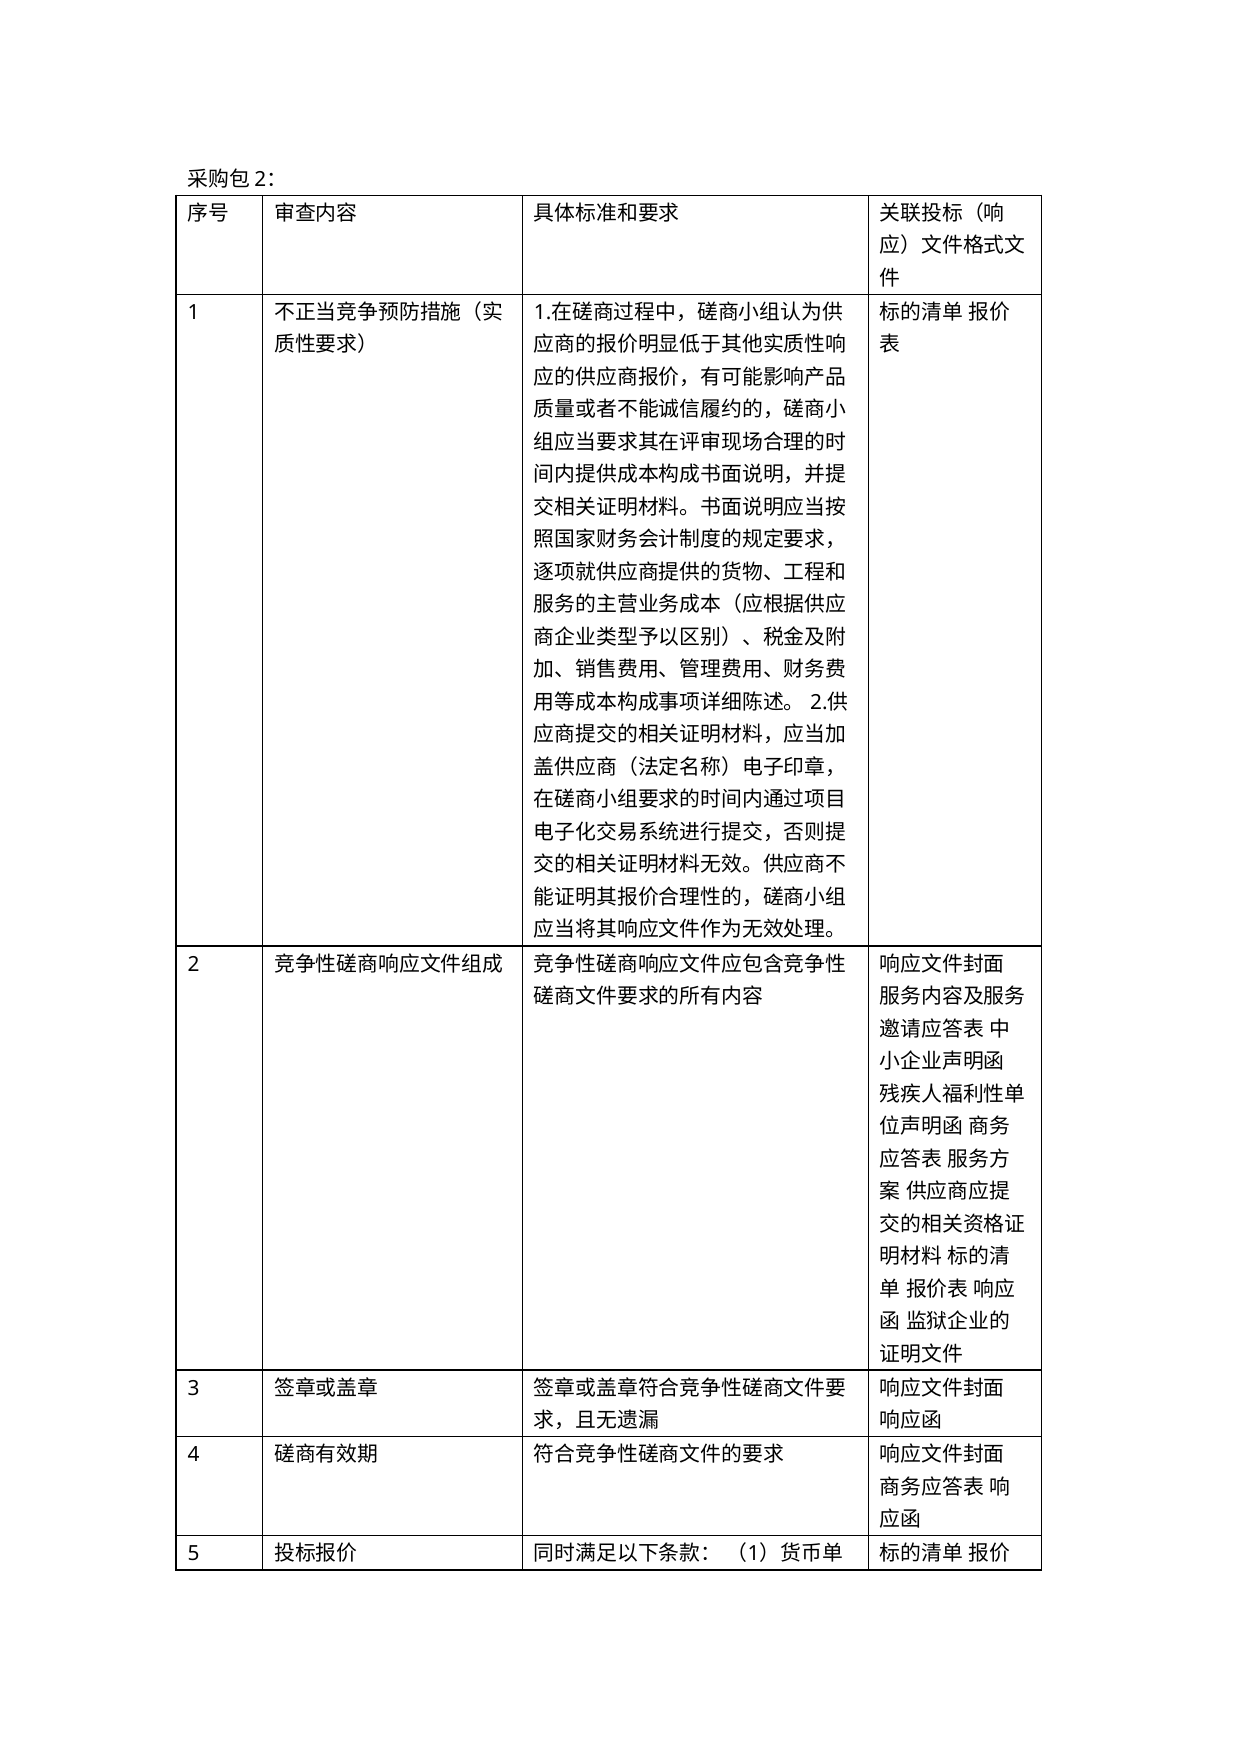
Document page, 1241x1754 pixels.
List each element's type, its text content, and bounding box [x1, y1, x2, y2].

table_cell 标的清单 报价表 [869, 1536, 1041, 1569]
table_cell 竞争性磋商响应文件应包含竞争性磋商文件要求的所有内容 [523, 947, 868, 1369]
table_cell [523, 1536, 868, 1569]
table_header 审查内容 [263, 196, 522, 293]
table_header 具体标准和要求 [523, 196, 868, 293]
table_cell 磋商有效期 [263, 1437, 522, 1535]
table_cell 3 [177, 1371, 262, 1436]
table_cell 响应文件封面 响应函 [869, 1371, 1041, 1436]
table_cell 1 [177, 295, 262, 945]
table_cell 1.在磋商过程中，磋商小组认为供应商的报价明显低于其他实质性响应的供应商报价，有可能影响产品质量或者不能诚信履约的，磋商小组应当要求其在评审现场合理的时间内提供成本构成书面说明，并提交相关证明材料。书面说明应当按照国家财务会计制度的规定要求，逐项就供应商提供的货物、工程和服务的主营业务成本（应根据供应商企业类型予以区别）、税金及附加、销售费用、管理费用、财务费用等成本构成事项详细陈述。 2.供应商提交的相关证明材料，应当加盖供应商（法定名称）电子印章，在磋商小组要求的时间内通过项目电子化交易系统进行提交，否则提交的相关证明材料无效。供应商不能证明其报价合理性的，磋商小组应当将其响应文件作为无效处理。 [523, 295, 868, 945]
table_cell 投标报价 [263, 1536, 522, 1569]
table_cell 不正当竞争预防措施（实质性要求） [263, 295, 522, 945]
table_header 序号 [177, 196, 262, 293]
table_cell 2 [177, 947, 262, 1369]
table_cell 响应文件封面 商务应答表 响应函 [869, 1437, 1041, 1535]
text 采购包2： [187, 162, 1053, 194]
table_cell 签章或盖章符合竞争性磋商文件要求，且无遗漏 [523, 1371, 868, 1436]
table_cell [869, 947, 1041, 1369]
table_cell 5 [177, 1536, 262, 1569]
table_cell 竞争性磋商响应文件组成 [263, 947, 522, 1369]
table_cell 签章或盖章 [263, 1371, 522, 1436]
table_cell 符合竞争性磋商文件的要求 [523, 1437, 868, 1535]
table_header 关联投标（响应）文件格式文件 [869, 196, 1041, 293]
table_cell 标的清单 报价表 [869, 295, 1041, 945]
table_cell 4 [177, 1437, 262, 1535]
